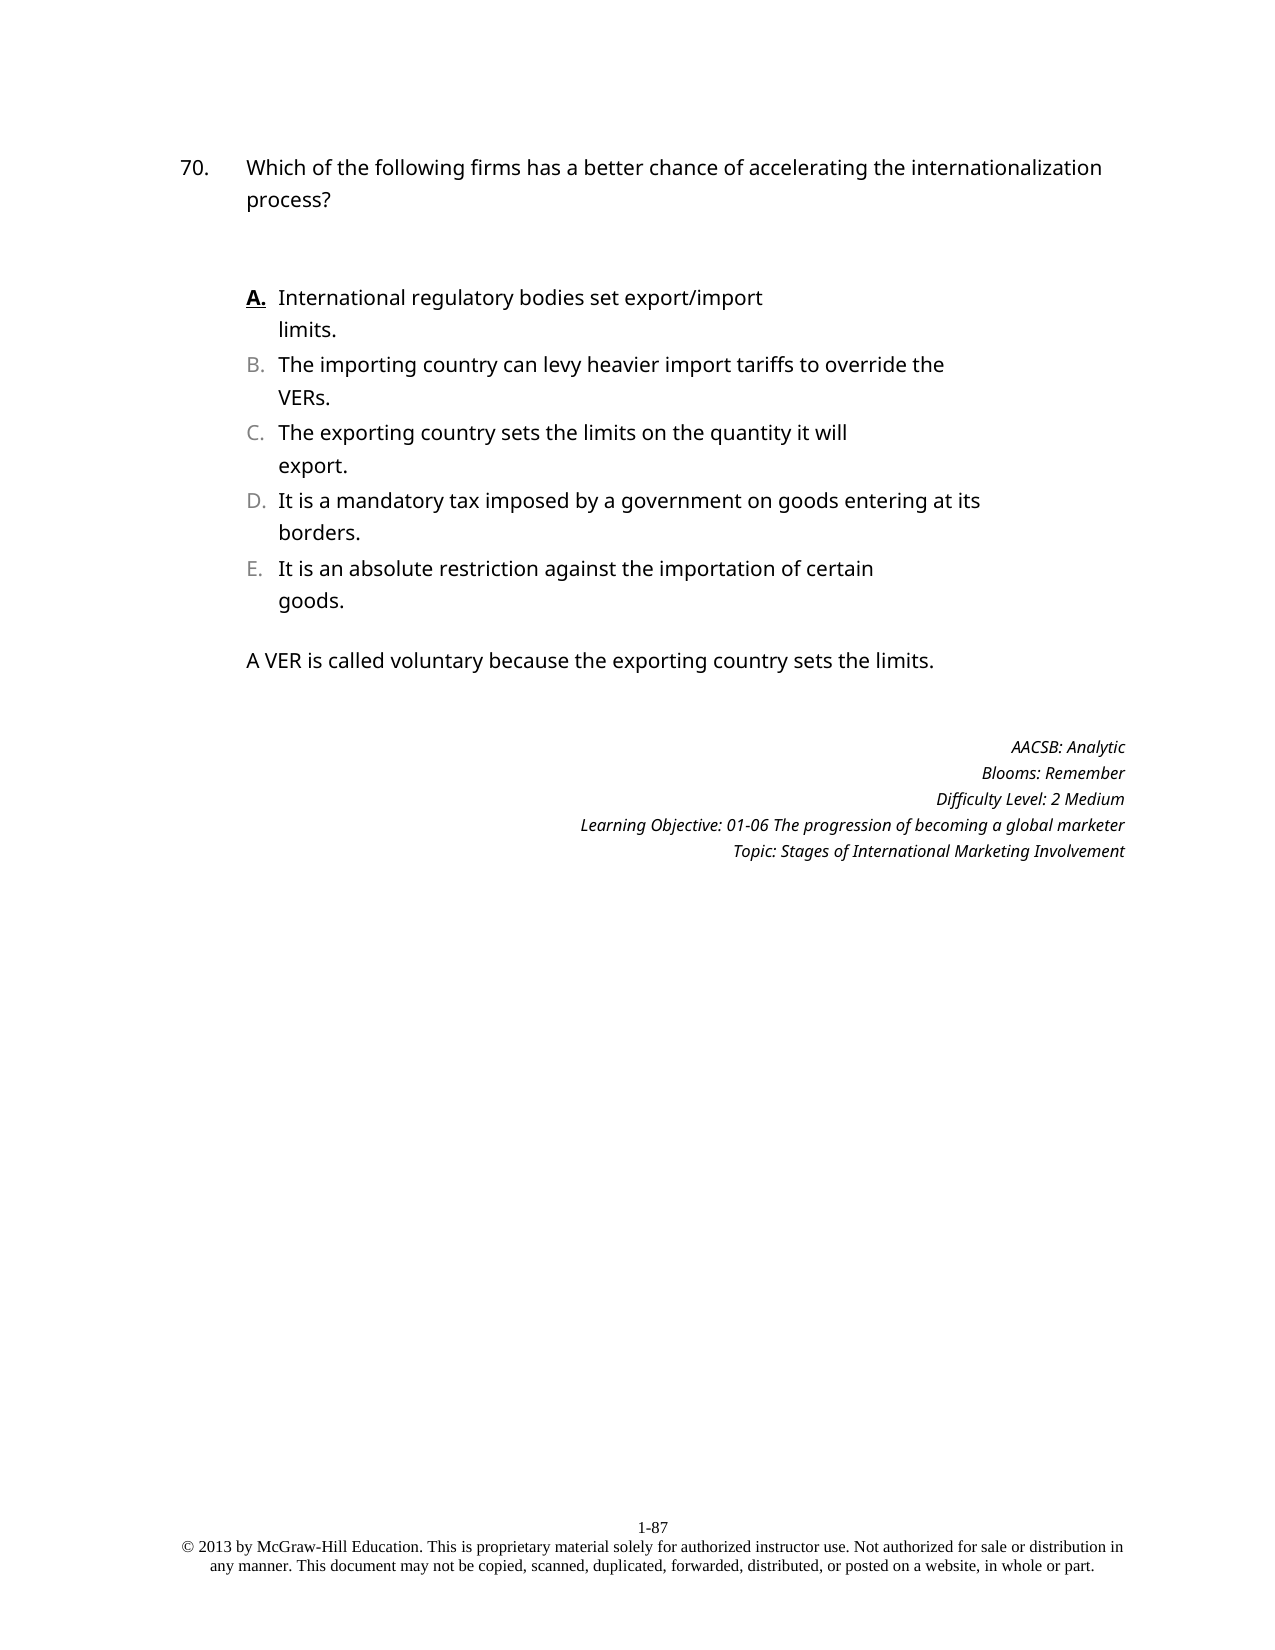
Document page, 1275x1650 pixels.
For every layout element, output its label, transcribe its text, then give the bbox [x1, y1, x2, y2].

table_header AACSB: Analytic Blooms: Remember Difficulty Level: 2 Medium Learning Objective: 01-06 The progression of becoming a global marketer Topic: Stages of International Marketing Involvement [180, 736, 1125, 898]
table_header Which of the following firms has a better chance of accelerating the internationalization process? A VER is called voluntary because the exporting country sets the limits. [246, 153, 1125, 706]
table_header 70. [180, 153, 246, 706]
